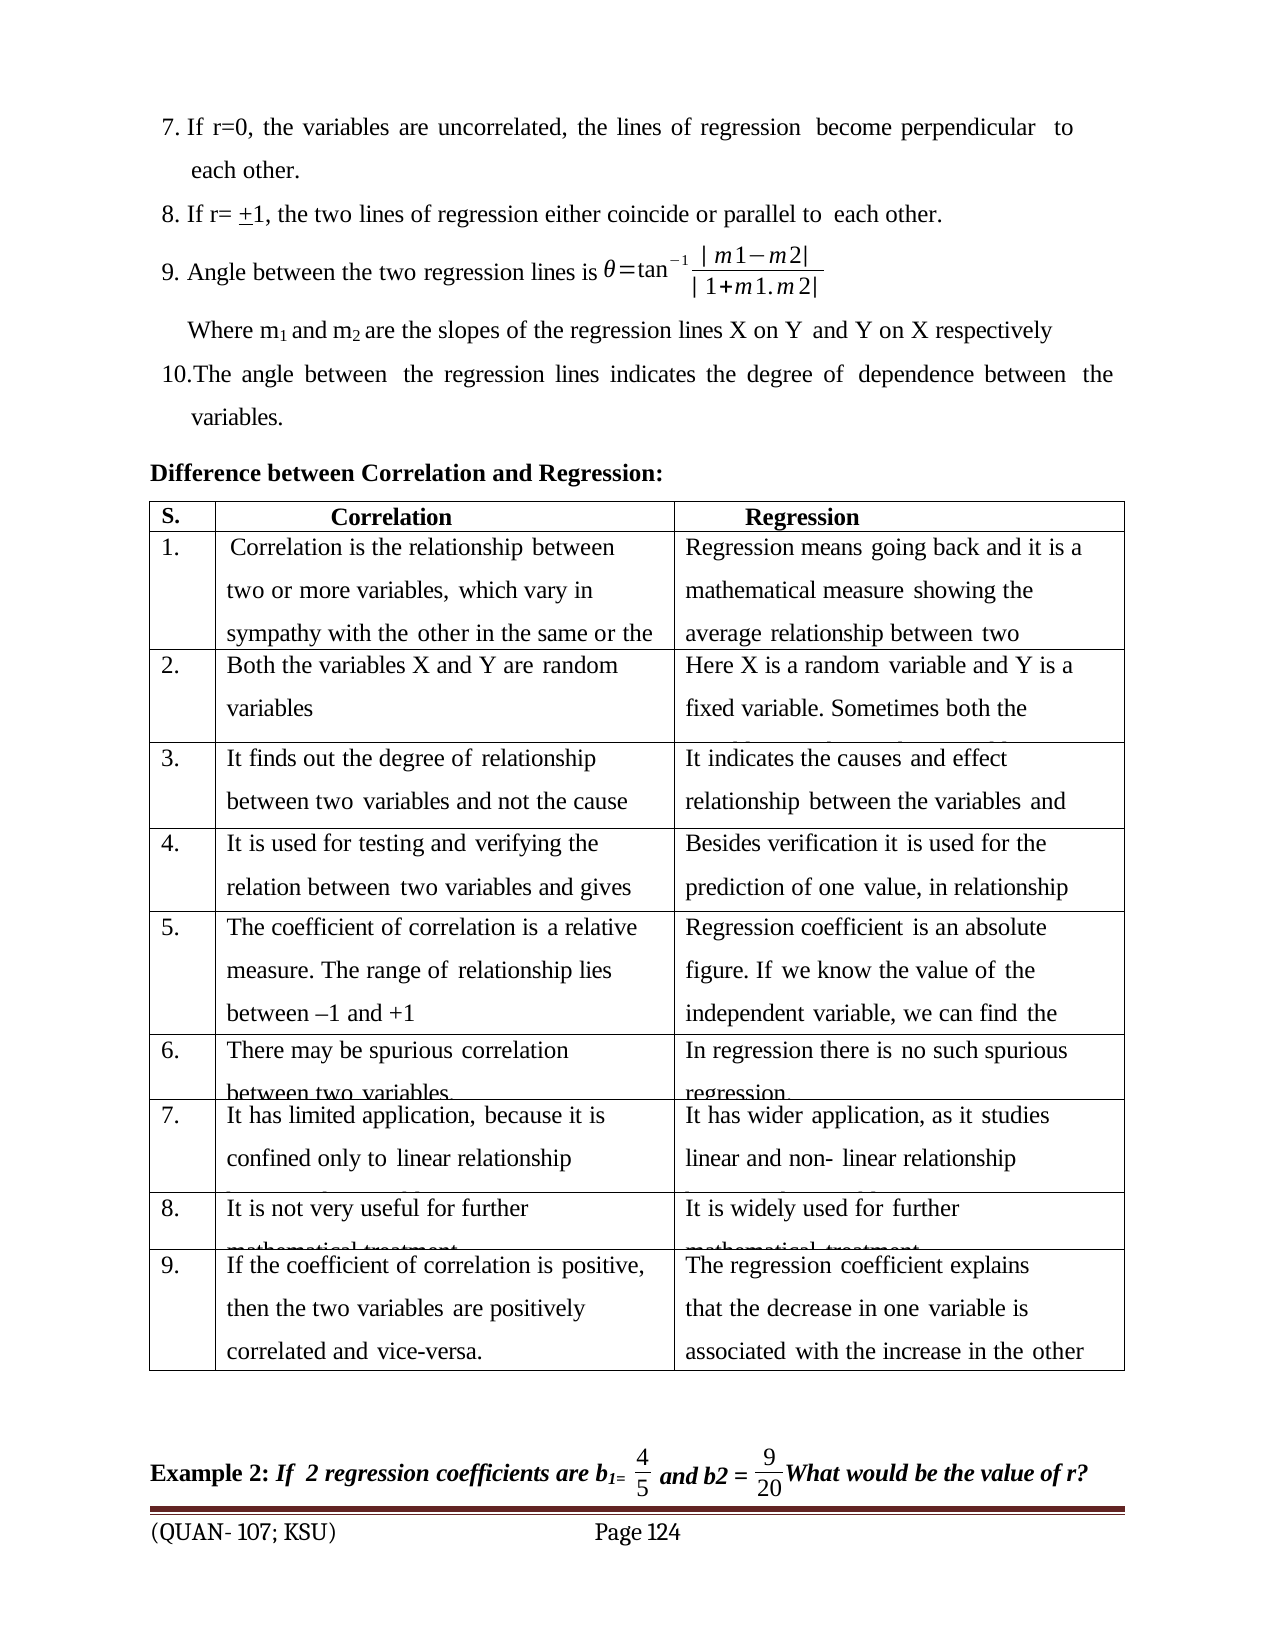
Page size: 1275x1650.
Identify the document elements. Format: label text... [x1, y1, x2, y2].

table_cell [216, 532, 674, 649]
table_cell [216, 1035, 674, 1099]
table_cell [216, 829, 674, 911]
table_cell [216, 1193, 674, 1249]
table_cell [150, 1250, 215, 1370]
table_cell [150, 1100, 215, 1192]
list If r=0, the variables are uncorrelated, the lines of regression become perpendicular to each other. [161, 112, 1074, 184]
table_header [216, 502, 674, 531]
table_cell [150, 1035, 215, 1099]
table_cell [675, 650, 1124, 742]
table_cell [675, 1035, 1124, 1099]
list The angle between the regression lines indicates the degree of dependence between the variables. [161, 359, 1113, 431]
text Where m1 and m2 are the slopes of the regression lines X on Y and Y on X respectively [187, 315, 1125, 344]
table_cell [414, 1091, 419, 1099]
list Angle between the two regression lines is [161, 242, 1125, 301]
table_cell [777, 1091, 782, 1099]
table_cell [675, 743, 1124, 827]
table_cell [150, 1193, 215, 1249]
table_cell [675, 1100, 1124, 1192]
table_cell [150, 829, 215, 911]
text Example 2: If 2 regression coefficients are b1= and b2 = What would be the value of r? [150, 1444, 1125, 1503]
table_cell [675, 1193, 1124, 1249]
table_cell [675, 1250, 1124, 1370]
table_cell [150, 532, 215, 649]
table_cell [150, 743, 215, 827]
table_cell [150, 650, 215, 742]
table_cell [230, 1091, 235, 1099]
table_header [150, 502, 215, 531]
list If r= +1, the two lines of regression either coincide or parallel to each other. [161, 199, 1125, 227]
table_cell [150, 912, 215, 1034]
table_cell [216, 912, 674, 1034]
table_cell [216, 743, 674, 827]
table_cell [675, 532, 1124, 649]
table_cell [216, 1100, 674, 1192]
subtitle Difference between Correlation and Regression: [150, 458, 1125, 486]
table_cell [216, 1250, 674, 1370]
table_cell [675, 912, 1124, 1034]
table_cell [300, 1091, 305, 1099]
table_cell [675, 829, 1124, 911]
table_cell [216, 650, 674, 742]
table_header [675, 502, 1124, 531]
